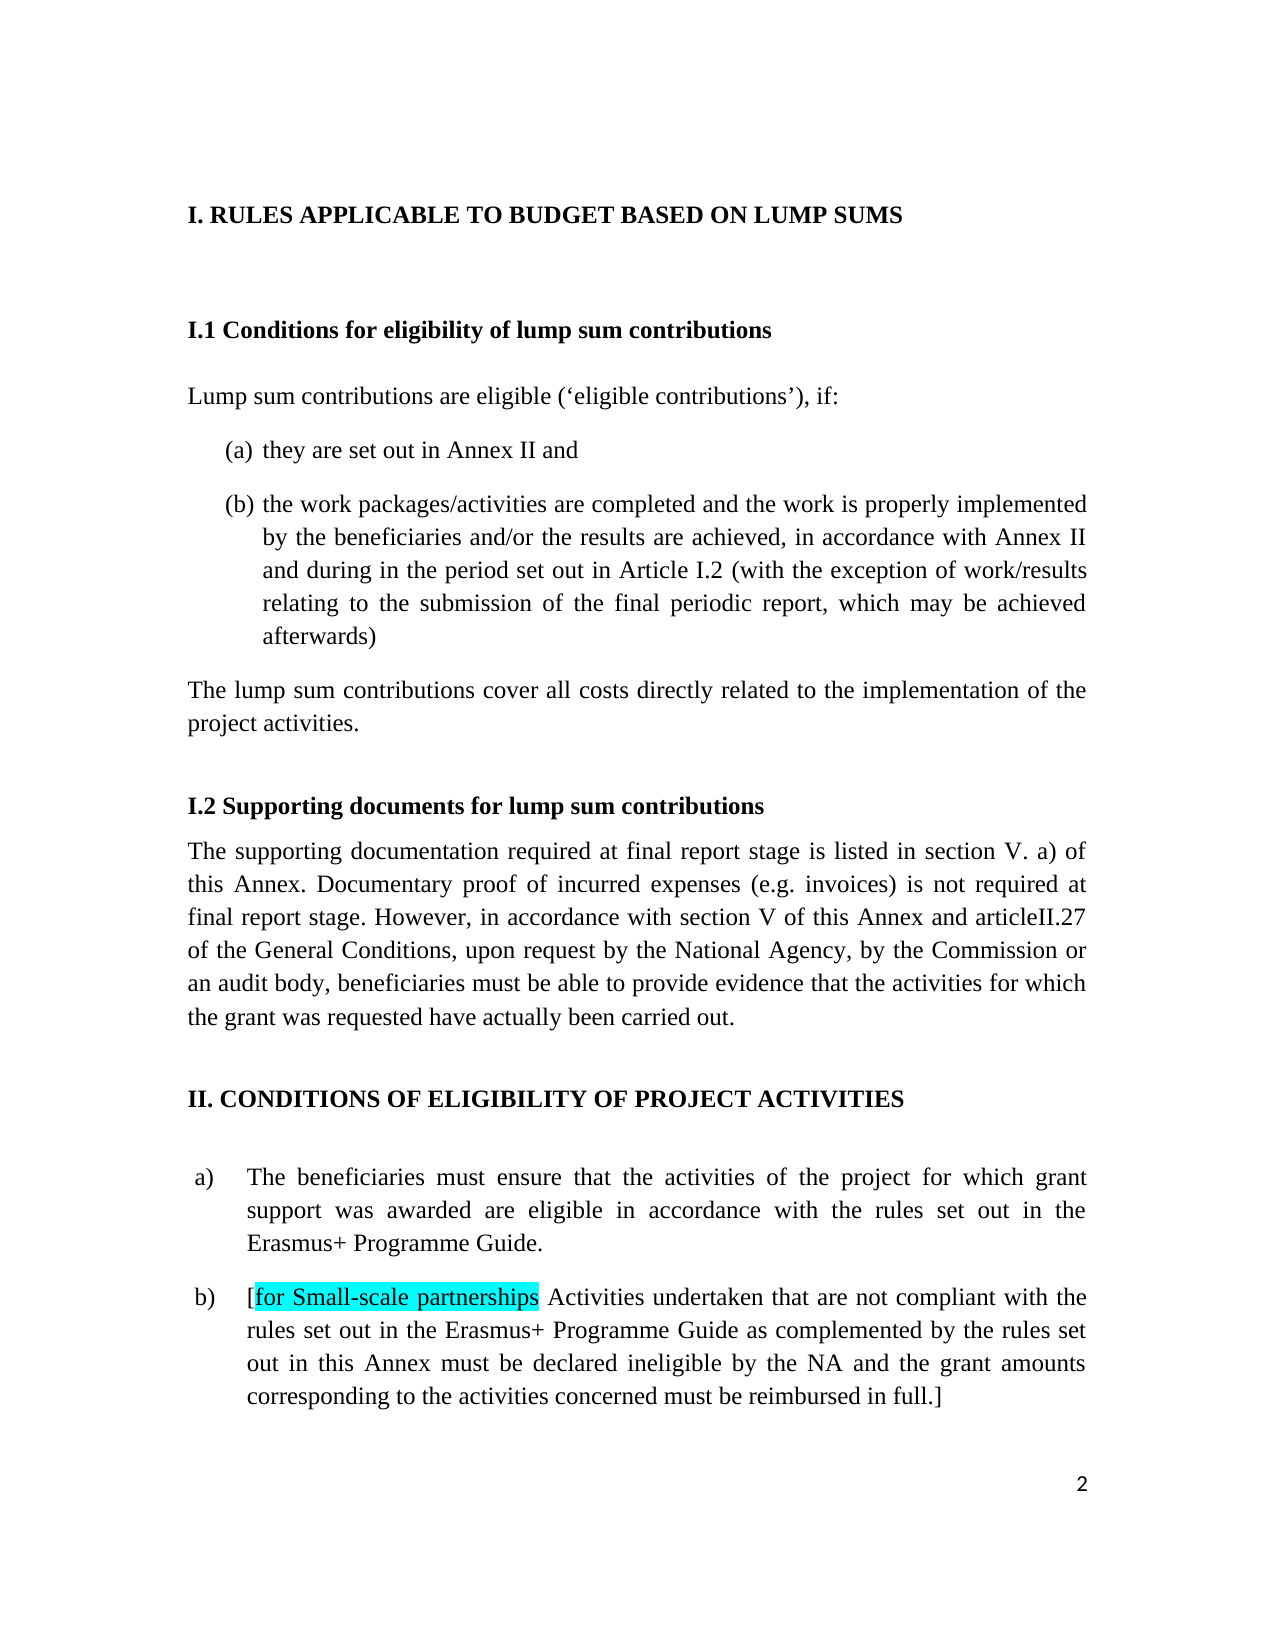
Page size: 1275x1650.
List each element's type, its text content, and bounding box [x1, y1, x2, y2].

subtitle I.2 Supporting documents for lump sum contributions [187, 791, 1087, 820]
list The beneficiaries must ensure that the activities of the project for which grant support was awarded are eligible in accordance with the rules set out in the Erasmus+ Programme Guide. [194, 1162, 1087, 1257]
list they are set out in Annex II and [225, 435, 1087, 464]
subtitle I. RULES APPLICABLE TO BUDGET BASED ON LUMP SUMS [187, 200, 1087, 229]
subtitle I.1 Conditions for eligibility of lump sum contributions [187, 315, 1087, 344]
subtitle II. CONDITIONS OF ELIGIBILITY OF PROJECT ACTIVITIES [187, 1084, 1087, 1113]
text The supporting documentation required at final report stage is listed in section V. a) of this Annex. Documentary proof of incurred expenses (e.g. invoices) is not required at final report stage. However, in accordance with section V of this Annex and articleII.27 of the General Conditions, upon request by the National Agency, by the Commission or an audit body, beneficiaries must be able to provide evidence that the activities for which the grant was requested have actually been carried out. [187, 836, 1087, 1030]
text Lump sum contributions are eligible (‘eligible contributions’), if: [187, 381, 1087, 410]
list the work packages/activities are completed and the work is properly implemented by the beneficiaries and/or the results are achieved, in accordance with Annex II and during in the period set out in Article I.2 (with the exception of work/results relating to the submission of the final periodic report, which may be achieved afterwards) [225, 489, 1087, 650]
text The lump sum contributions cover all costs directly related to the implementation of the project activities. [187, 675, 1087, 737]
list [for Small-scale partnerships Activities undertaken that are not compliant with the rules set out in the Erasmus+ Programme Guide as complemented by the rules set out in this Annex must be declared ineligible by the NA and the grant amounts corresponding to the activities concerned must be reimbursed in full.] [194, 1282, 1087, 1410]
